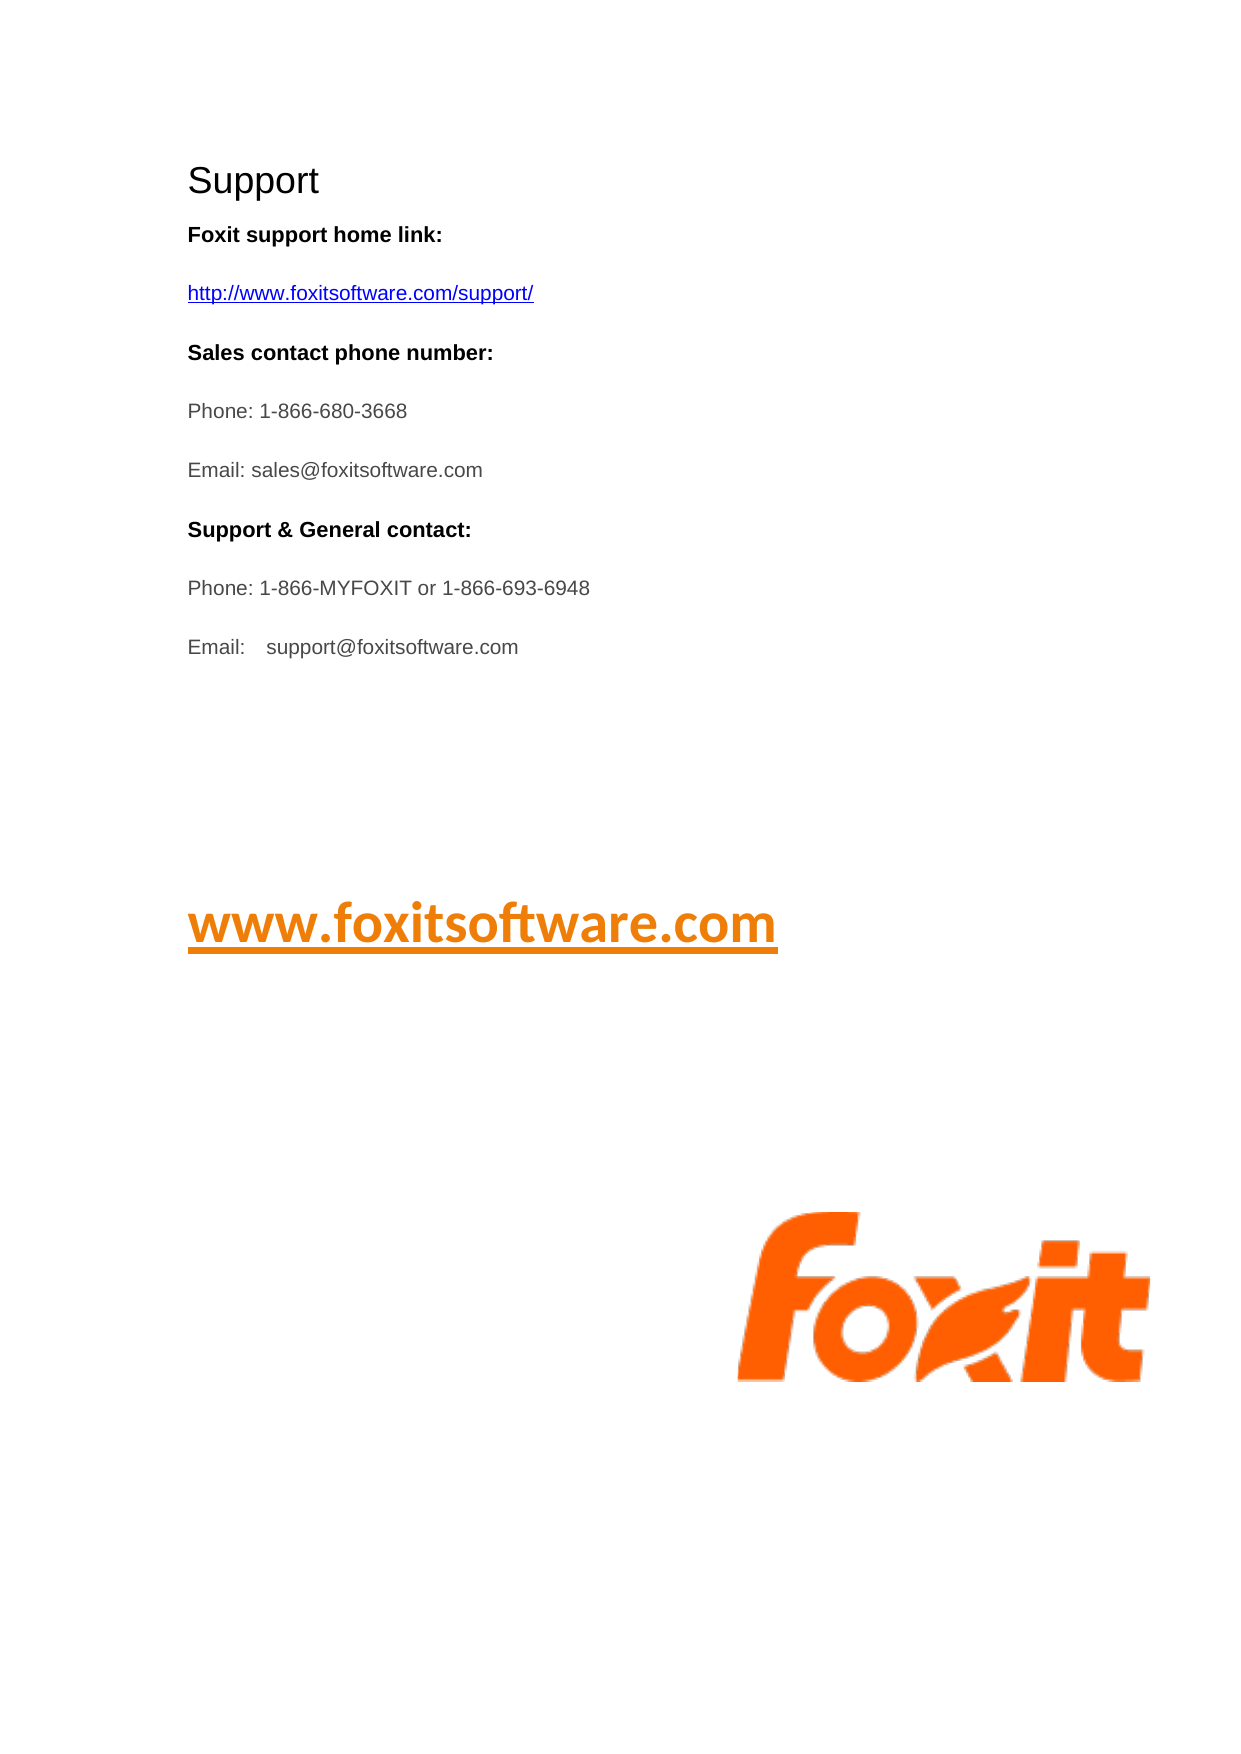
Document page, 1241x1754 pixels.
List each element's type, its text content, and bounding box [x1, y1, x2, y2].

text Email: sales@foxitsoftware.com [187, 458, 1065, 482]
subtitle Sales contact phone number: [187, 340, 1065, 365]
subtitle Support & General contact: [187, 516, 1065, 542]
text Phone: 1-866-680-3668 [187, 399, 1065, 423]
text www.foxitsoftware.com [187, 886, 1065, 957]
subtitle Foxit support home link: [187, 222, 1065, 247]
text Email: support@foxitsoftware.com [187, 635, 1065, 659]
text Phone: 1-866-MYFOXIT or 1-866-693-6948 [187, 576, 1065, 600]
text http://www.foxitsoftware.com/support/ [187, 281, 1065, 305]
subtitle Support [187, 159, 1065, 202]
picture [737, 1212, 1150, 1382]
